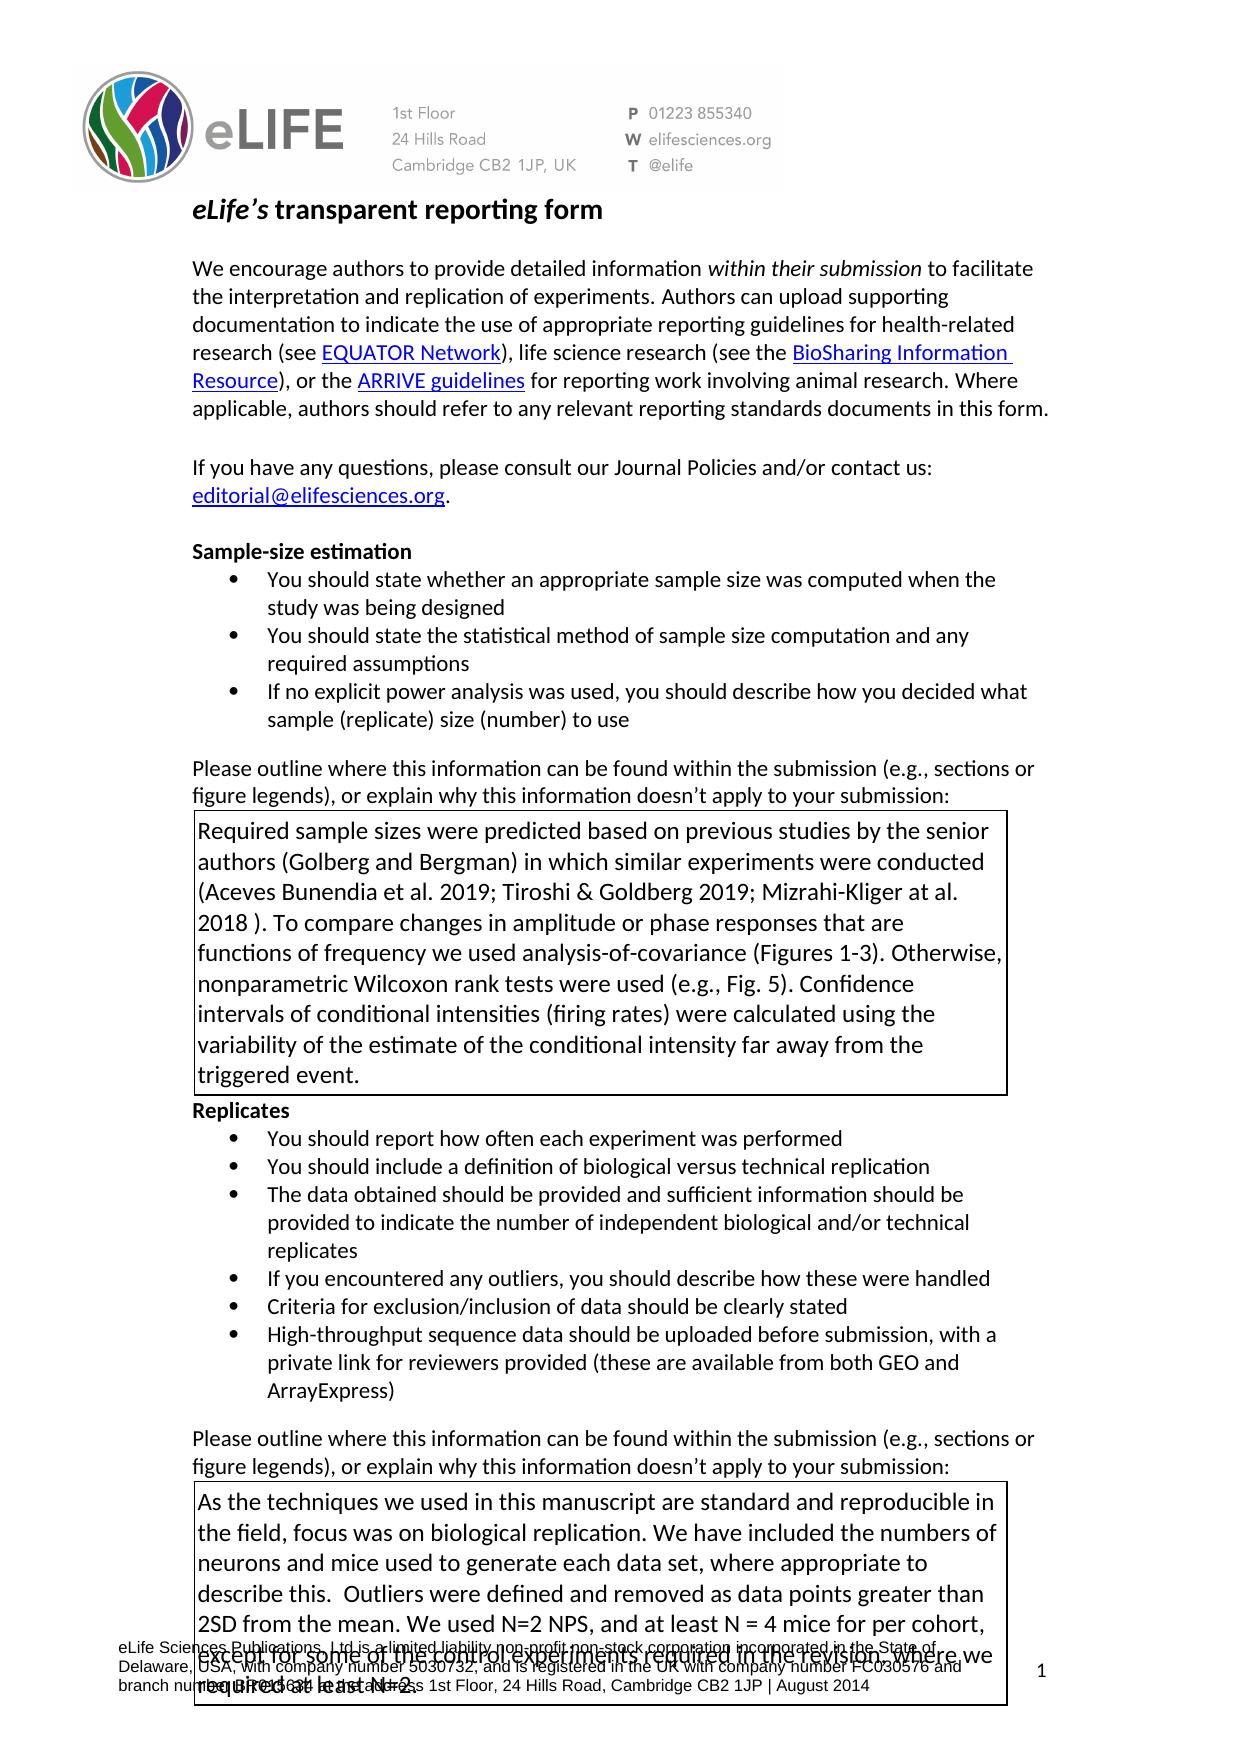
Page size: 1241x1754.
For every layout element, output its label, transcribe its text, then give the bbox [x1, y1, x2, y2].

list You should report how often each experiment was performed [229, 1124, 1053, 1152]
list You should include a definition of biological versus technical replication [229, 1152, 1053, 1180]
list Criteria for exclusion/inclusion of data should be clearly stated [229, 1292, 1053, 1320]
list If you encountered any outliers, you should describe how these were handled [229, 1264, 1053, 1292]
text Required sample sizes were predicted based on previous studies by the senior authors (Golberg and Bergman) in which similar experiments were conducted (Aceves Bunendia et al. 2019; Tiroshi & Goldberg 2019; Mizrahi-Kliger at al. 2018 ). To compare changes in amplitude or phase responses that are functions of frequency we used analysis-of-covariance (Figures 1-3). Otherwise, nonparametric Wilcoxon rank tests were used (e.g., Fig. 5). Confidence intervals of conditional intensities (firing rates) were calculated using the variability of the estimate of the conditional intensity far away from the triggered event. [195, 813, 1006, 1092]
text eLife’s transparent reporting form [192, 191, 1053, 226]
text Replicates [192, 838, 1053, 1124]
list The data obtained should be provided and sufficient information should be provided to indicate the number of independent biological and/or technical replicates [229, 1180, 1053, 1264]
text Sample-size estimation [192, 537, 1053, 565]
list You should state the statistical method of sample size computation and any required assumptions [229, 621, 1053, 677]
list If no explicit power analysis was used, you should describe how you decided what sample (replicate) size (number) to use [229, 677, 1053, 733]
list You should state whether an appropriate sample size was computed when the study was being designed [229, 565, 1053, 621]
text We encourage authors to provide detailed information within their submission to facilitate the interpretation and replication of experiments. Authors can upload supporting documentation to indicate the use of appropriate reporting guidelines for health-related research (see EQUATOR Network), life science research (see the BioSharing Information Resource), or the ARRIVE guidelines for reporting work involving animal research. Where applicable, authors should refer to any relevant reporting standards documents in this form. [192, 254, 1053, 423]
text As the techniques we used in this manuscript are standard and reproducible in the field, focus was on biological replication. We have included the numbers of neurons and mice used to generate each data set, where appropriate to describe this. Outliers were defined and removed as data points greater than 2SD from the mean. We used N=2 NPS, and at least N = 4 mice for per cohort, except for some of the control experiments required in the revision, where we required at least N=2. [195, 1484, 1006, 1702]
picture [73, 59, 784, 191]
text If you have any questions, please consult our Journal Policies and/or contact us: editorial@elifesciences.org. [192, 453, 1053, 509]
list High-throughput sequence data should be uploaded before submission, with a private link for reviewers provided (these are available from both GEO and ArrayExpress) [229, 1320, 1053, 1404]
